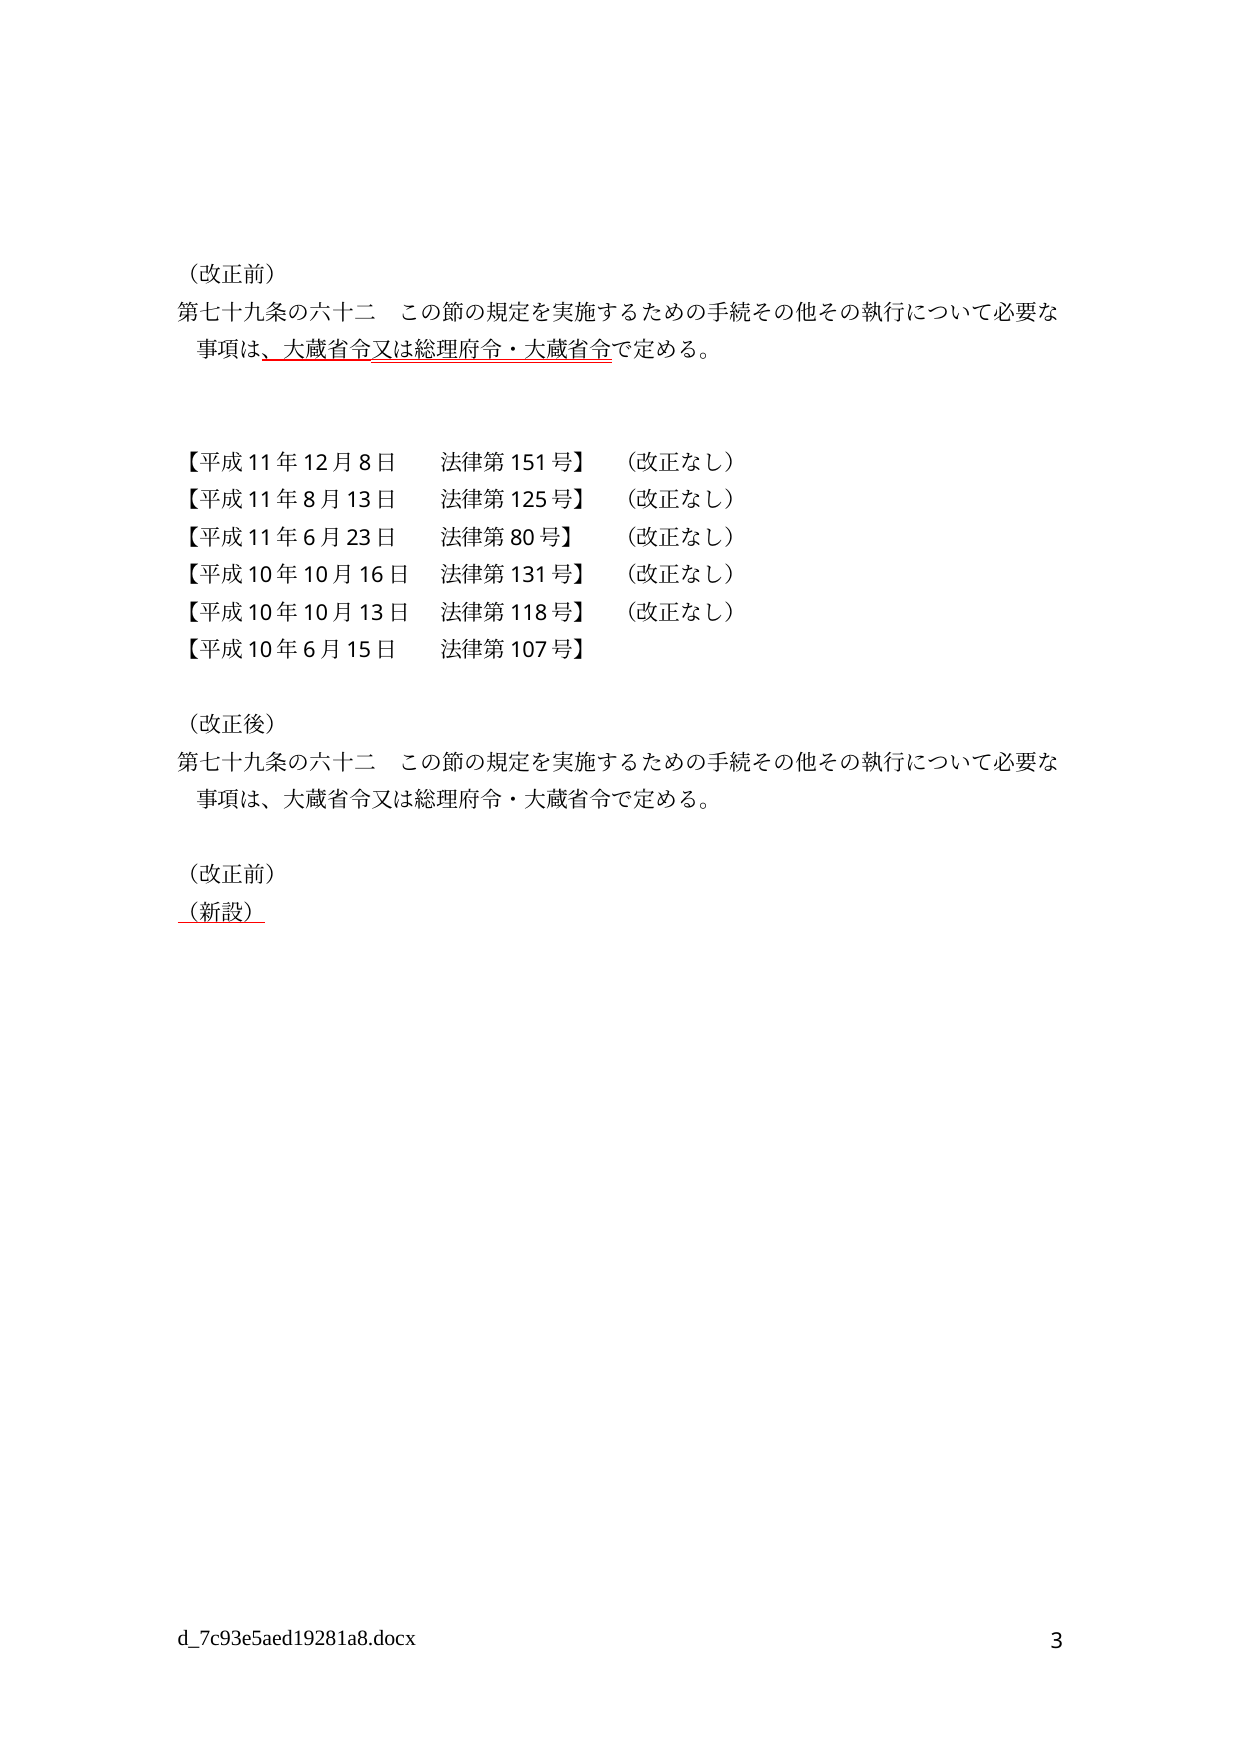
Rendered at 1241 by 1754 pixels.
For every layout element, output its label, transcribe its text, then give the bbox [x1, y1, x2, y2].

text （改正前） [177, 854, 1063, 892]
text （新設） [177, 892, 1063, 929]
text 【平成11年6月23日 法律第80号】 （改正なし） [177, 517, 1063, 554]
text （改正前） [177, 254, 1063, 292]
text （改正後） [177, 704, 1063, 742]
text 第七十九条の六十二 この節の規定を実施するための手続その他その執行について必要な事項は、大蔵省令又は総理府令・大蔵省令で定める。 [177, 292, 1063, 367]
text 【平成10年10月16日 法律第131号】 （改正なし） [177, 554, 1063, 592]
text 【平成11年8月13日 法律第125号】 （改正なし） [177, 479, 1063, 517]
text 第七十九条の六十二 この節の規定を実施するための手続その他その執行について必要な事項は、大蔵省令又は総理府令・大蔵省令で定める。 [177, 742, 1063, 817]
text 【平成10年6月15日 法律第107号】 [177, 629, 1063, 667]
text 【平成11年12月8日 法律第151号】 （改正なし） [177, 442, 1063, 479]
text 【平成10年10月13日 法律第118号】 （改正なし） [177, 592, 1063, 629]
